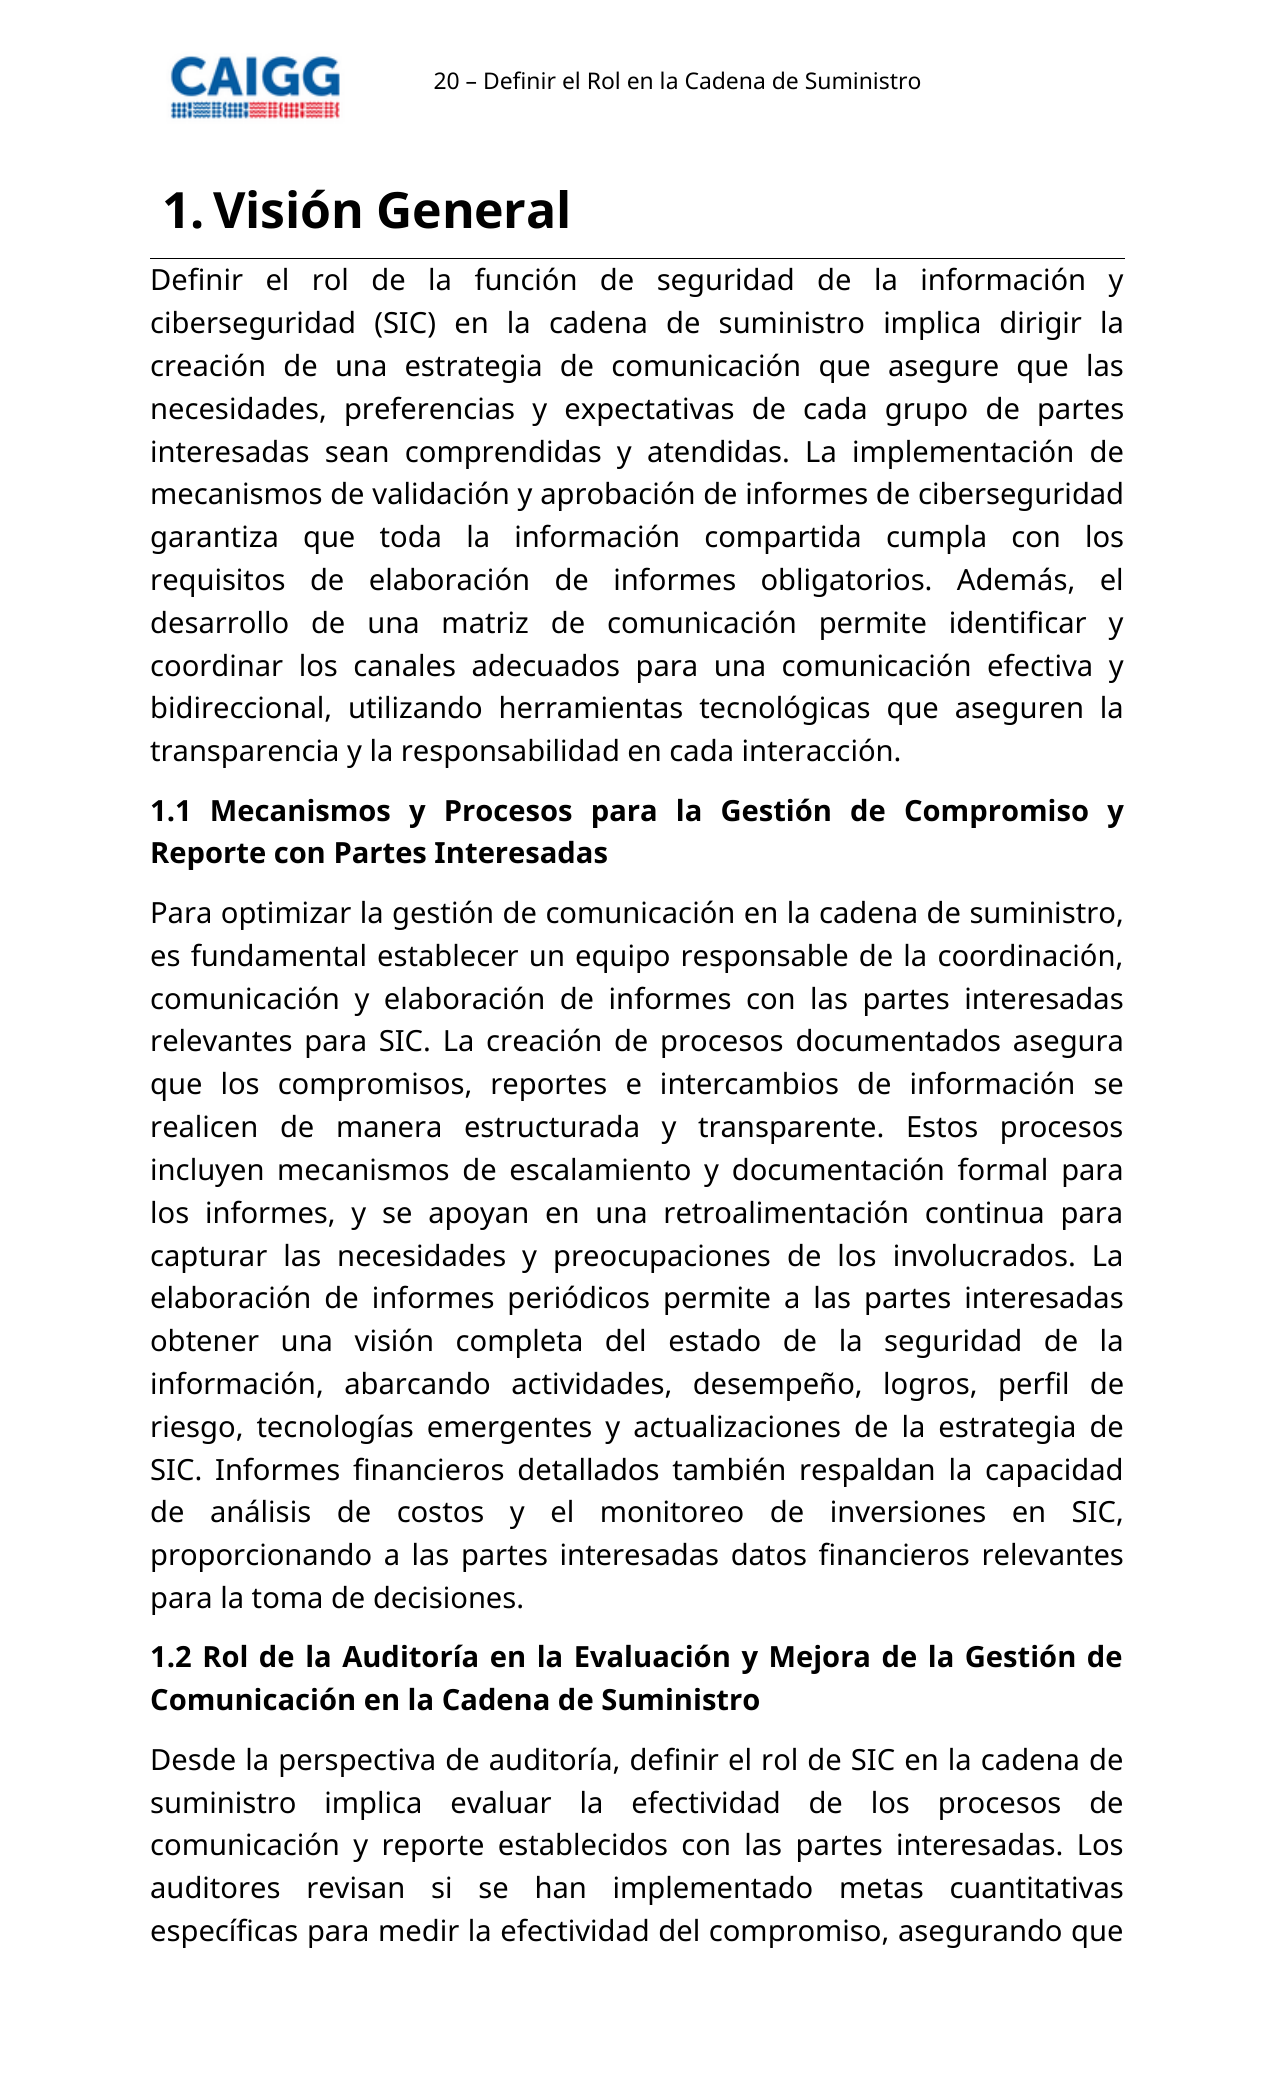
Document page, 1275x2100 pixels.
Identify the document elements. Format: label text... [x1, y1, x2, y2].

text Para optimizar la gestión de comunicación en la cadena de suministro, es fundamental establecer un equipo responsable de la coordinación, comunicación y elaboración de informes con las partes interesadas relevantes para SIC. La creación de procesos documentados asegura que los compromisos, reportes e intercambios de información se realicen de manera estructurada y transparente. Estos procesos incluyen mecanismos de escalamiento y documentación formal para los informes, y se apoyan en una retroalimentación continua para capturar las necesidades y preocupaciones de los involucrados. La elaboración de informes periódicos permite a las partes interesadas obtener una visión completa del estado de la seguridad de la información, abarcando actividades, desempeño, logros, perfil de riesgo, tecnologías emergentes y actualizaciones de la estrategia de SIC. Informes financieros detallados también respaldan la capacidad de análisis de costos y el monitoreo de inversiones en SIC, proporcionando a las partes interesadas datos financieros relevantes para la toma de decisiones. [150, 892, 1125, 1617]
picture [140, 35, 379, 150]
text 1.1 Mecanismos y Procesos para la Gestión de Compromiso y Reporte con Partes Interesadas [150, 790, 1125, 872]
subtitle Visión General [162, 175, 1125, 243]
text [150, 1739, 1125, 1950]
text 1.2 Rol de la Auditoría en la Evaluación y Mejora de la Gestión de Comunicación en la Cadena de Suministro [150, 1637, 1125, 1719]
text Definir el rol de la función de seguridad de la información y ciberseguridad (SIC) en la cadena de suministro implica dirigir la creación de una estrategia de comunicación que asegure que las necesidades, preferencias y expectativas de cada grupo de partes interesadas sean comprendidas y atendidas. La implementación de mecanismos de validación y aprobación de informes de ciberseguridad garantiza que toda la información compartida cumpla con los requisitos de elaboración de informes obligatorios. Además, el desarrollo de una matriz de comunicación permite identificar y coordinar los canales adecuados para una comunicación efectiva y bidireccional, utilizando herramientas tecnológicas que aseguren la transparencia y la responsabilidad en cada interacción. [150, 259, 1125, 770]
